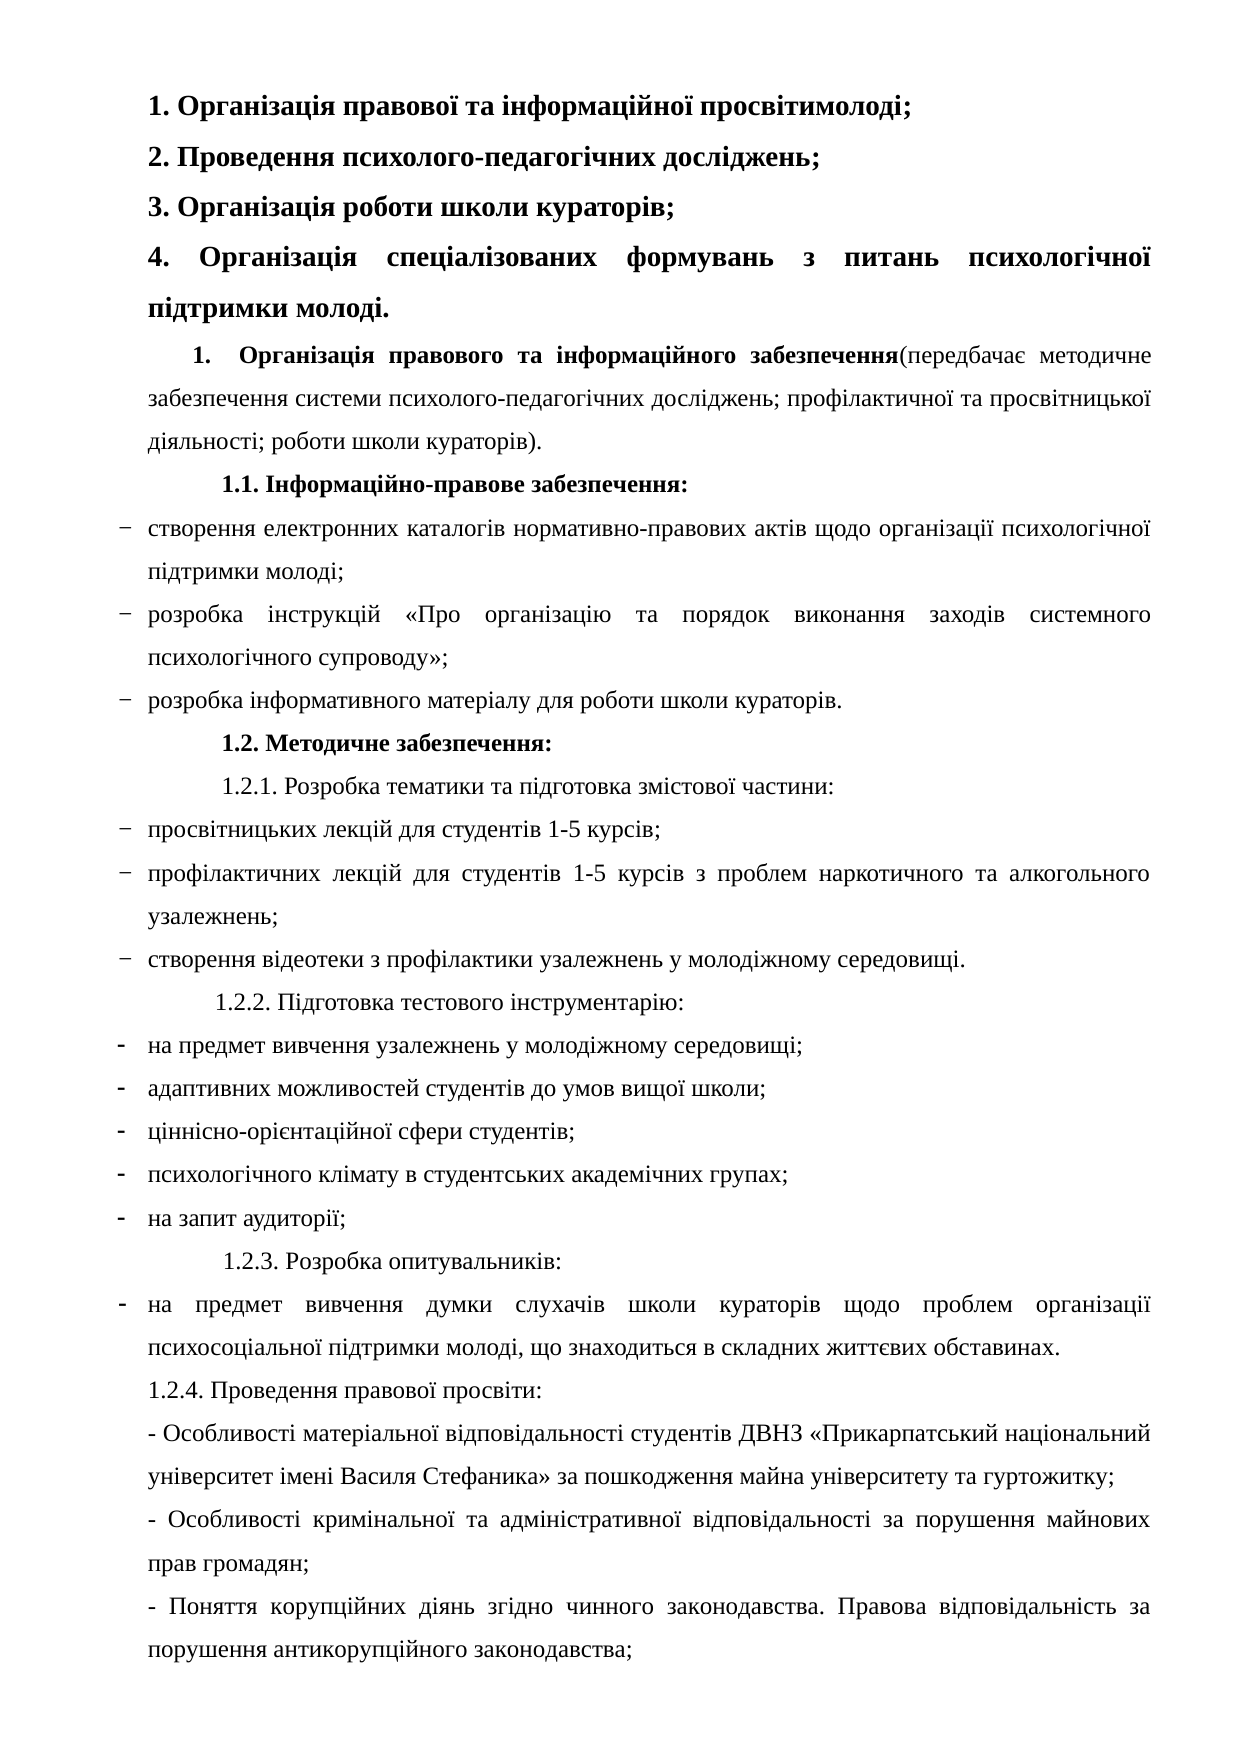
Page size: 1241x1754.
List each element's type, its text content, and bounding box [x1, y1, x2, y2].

text 1.2. Методичне забезпечення: [148, 728, 1152, 757]
text 1. Організація правової та інформаційної просвітимолоді; [148, 88, 1152, 122]
text 1.2.1. Розробка тематики та підготовка змістової частини: [148, 771, 1152, 800]
text 1.2.3. Розробка опитувальників: [148, 1246, 1152, 1274]
list створення електронних каталогів нормативно-правових актів щодо організації психологічної підтримки молоді; [118, 513, 1152, 584]
list на запит аудиторії; [117, 1203, 1152, 1231]
list на предмет вивчення думки слухачів школи кураторів щодо проблем організації психосоціальної підтримки молоді, що знаходиться в складних життєвих обставинах. [118, 1289, 1152, 1361]
list профілактичних лекцій для студентів 1-5 курсів з проблем наркотичного та алкогольного узалежнень; [118, 858, 1152, 929]
text 1. Організація правового та інформаційного забезпечення(передбачає методичне забезпечення системи психолого-педагогічних досліджень; профілактичної та просвітницької діяльності; роботи школи кураторів). [148, 340, 1152, 455]
text 3. Організація роботи школи кураторів; [148, 189, 1152, 223]
text - Особливості кримінальної та адміністративної відповідальності за порушення майнових прав громадян; [148, 1504, 1152, 1576]
list розробка інформативного матеріалу для роботи школи кураторів. [118, 685, 1152, 714]
list просвітницьких лекцій для студентів 1-5 курсів; [118, 814, 1152, 843]
text - Особливості матеріальної відповідальності студентів ДВНЗ «Прикарпатський національний університет імені Василя Стефаника» за пошкодження майна університету та гуртожитку; [148, 1418, 1152, 1490]
list розробка інструкцій «Про організацію та порядок виконання заходів системного психологічного супроводу»; [118, 599, 1152, 671]
list створення відеотеки з профілактики узалежнень у молодіжному середовищі. [118, 944, 1152, 973]
text 1.2.2. Підготовка тестового інструментарію: [148, 987, 1152, 1016]
text - Поняття корупційних діянь згідно чинного законодавства. Правова відповідальність за порушення антикорупційного законодавства; [148, 1591, 1152, 1663]
text 1.1. Інформаційно-правове забезпечення: [148, 469, 1152, 498]
list на предмет вивчення узалежнень у молодіжному середовищі; [117, 1030, 1152, 1059]
list ціннісно-орієнтаційної сфери студентів; [117, 1116, 1152, 1145]
list адаптивних можливостей студентів до умов вищої школи; [117, 1073, 1152, 1102]
text 1.2.4. Проведення правової просвіти: [148, 1375, 1152, 1404]
text 4. Організація спеціалізованих формувань з питань психологічної підтримки молоді. [148, 239, 1152, 323]
list психологічного клімату в студентських академічних групах; [117, 1159, 1152, 1188]
text 2. Проведення психолого-педагогічних досліджень; [148, 139, 1152, 172]
